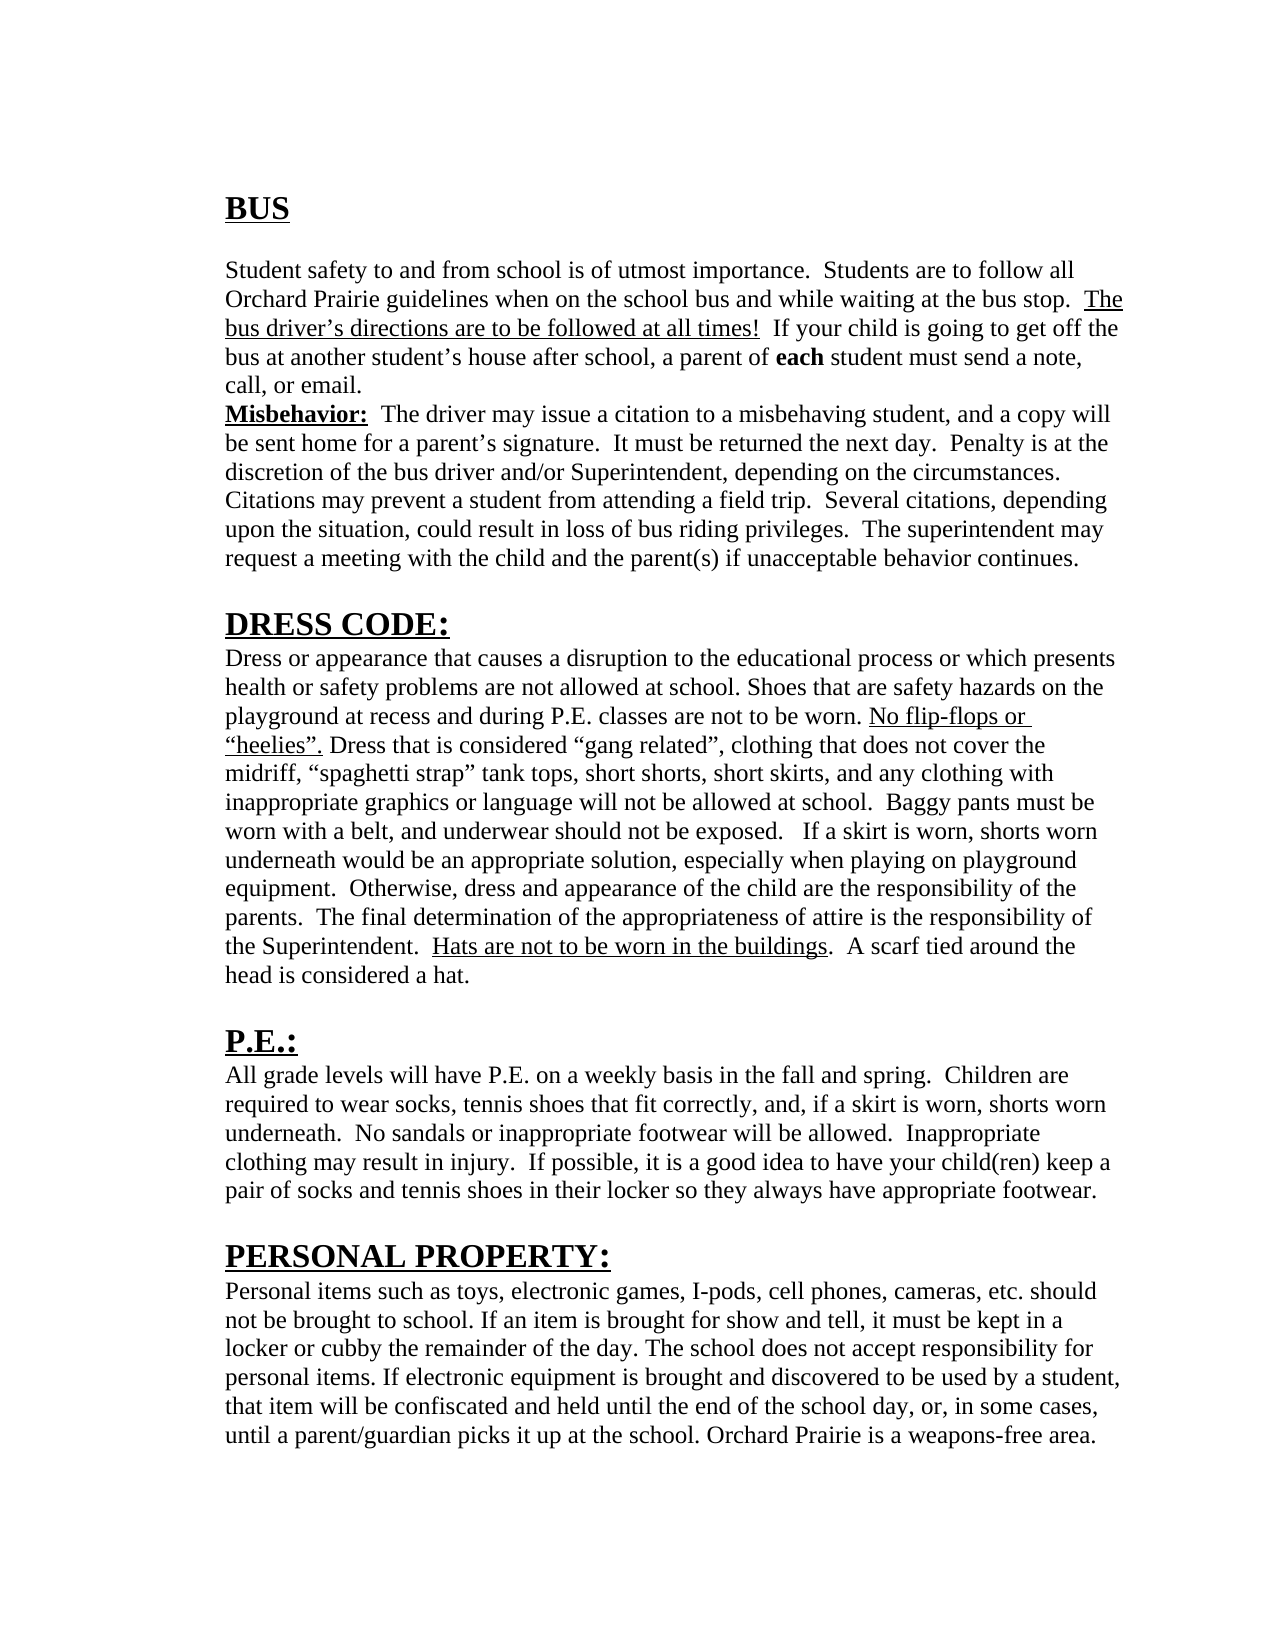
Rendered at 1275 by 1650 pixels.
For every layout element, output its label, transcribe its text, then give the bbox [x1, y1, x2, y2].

text DRESS CODE: [225, 600, 1125, 643]
text Misbehavior: The driver may issue a citation to a misbehaving student, and a copy will be sent home for a parent’s signature. It must be returned the next day. Penalty is at the discretion of the bus driver and/or Superintendent, depending on the circumstances. Citations may prevent a student from attending a field trip. Several citations, depending upon the situation, could result in loss of bus riding privileges. The superintendent may request a meeting with the child and the parent(s) if unacceptable behavior continues. [225, 399, 1125, 572]
text BUS [225, 188, 1125, 227]
text All grade levels will have P.E. on a weekly basis in the fall and spring. Children are required to wear socks, tennis shoes that fit correctly, and, if a skirt is worn, shorts worn underneath. No sandals or inappropriate footwear will be allowed. Inappropriate clothing may result in injury. If possible, it is a good idea to have your child(ren) keep a pair of socks and tennis shoes in their locker so they always have appropriate footwear. [225, 1060, 1125, 1204]
text PERSONAL PROPERTY: [225, 1233, 1125, 1276]
text Student safety to and from school is of utmost importance. Students are to follow all Orchard Prairie guidelines when on the school bus and while waiting at the bus stop. The bus driver’s directions are to be followed at all times! If your child is going to get off the bus at another student’s house after school, a parent of each student must send a note, call, or email. [225, 255, 1125, 399]
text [225, 1276, 1125, 1448]
text P.E.: [225, 1017, 1125, 1060]
text Dress or appearance that causes a disruption to the educational process or which presents health or safety problems are not allowed at school. Shoes that are safety hazards on the playground at recess and during P.E. classes are not to be worn. No flip-flops or “heelies”. Dress that is considered “gang related”, clothing that does not cover the midriff, “spaghetti strap” tank tops, short shorts, short skirts, and any clothing with inappropriate graphics or language will not be allowed at school. Baggy pants must be worn with a belt, and underwear should not be exposed. If a skirt is worn, shorts worn underneath would be an appropriate solution, especially when playing on playground equipment. Otherwise, dress and appearance of the child are the responsibility of the parents. The final determination of the appropriateness of attire is the responsibility of the Superintendent. Hats are not to be worn in the buildings. A scarf tied around the head is considered a hat. [225, 643, 1125, 988]
